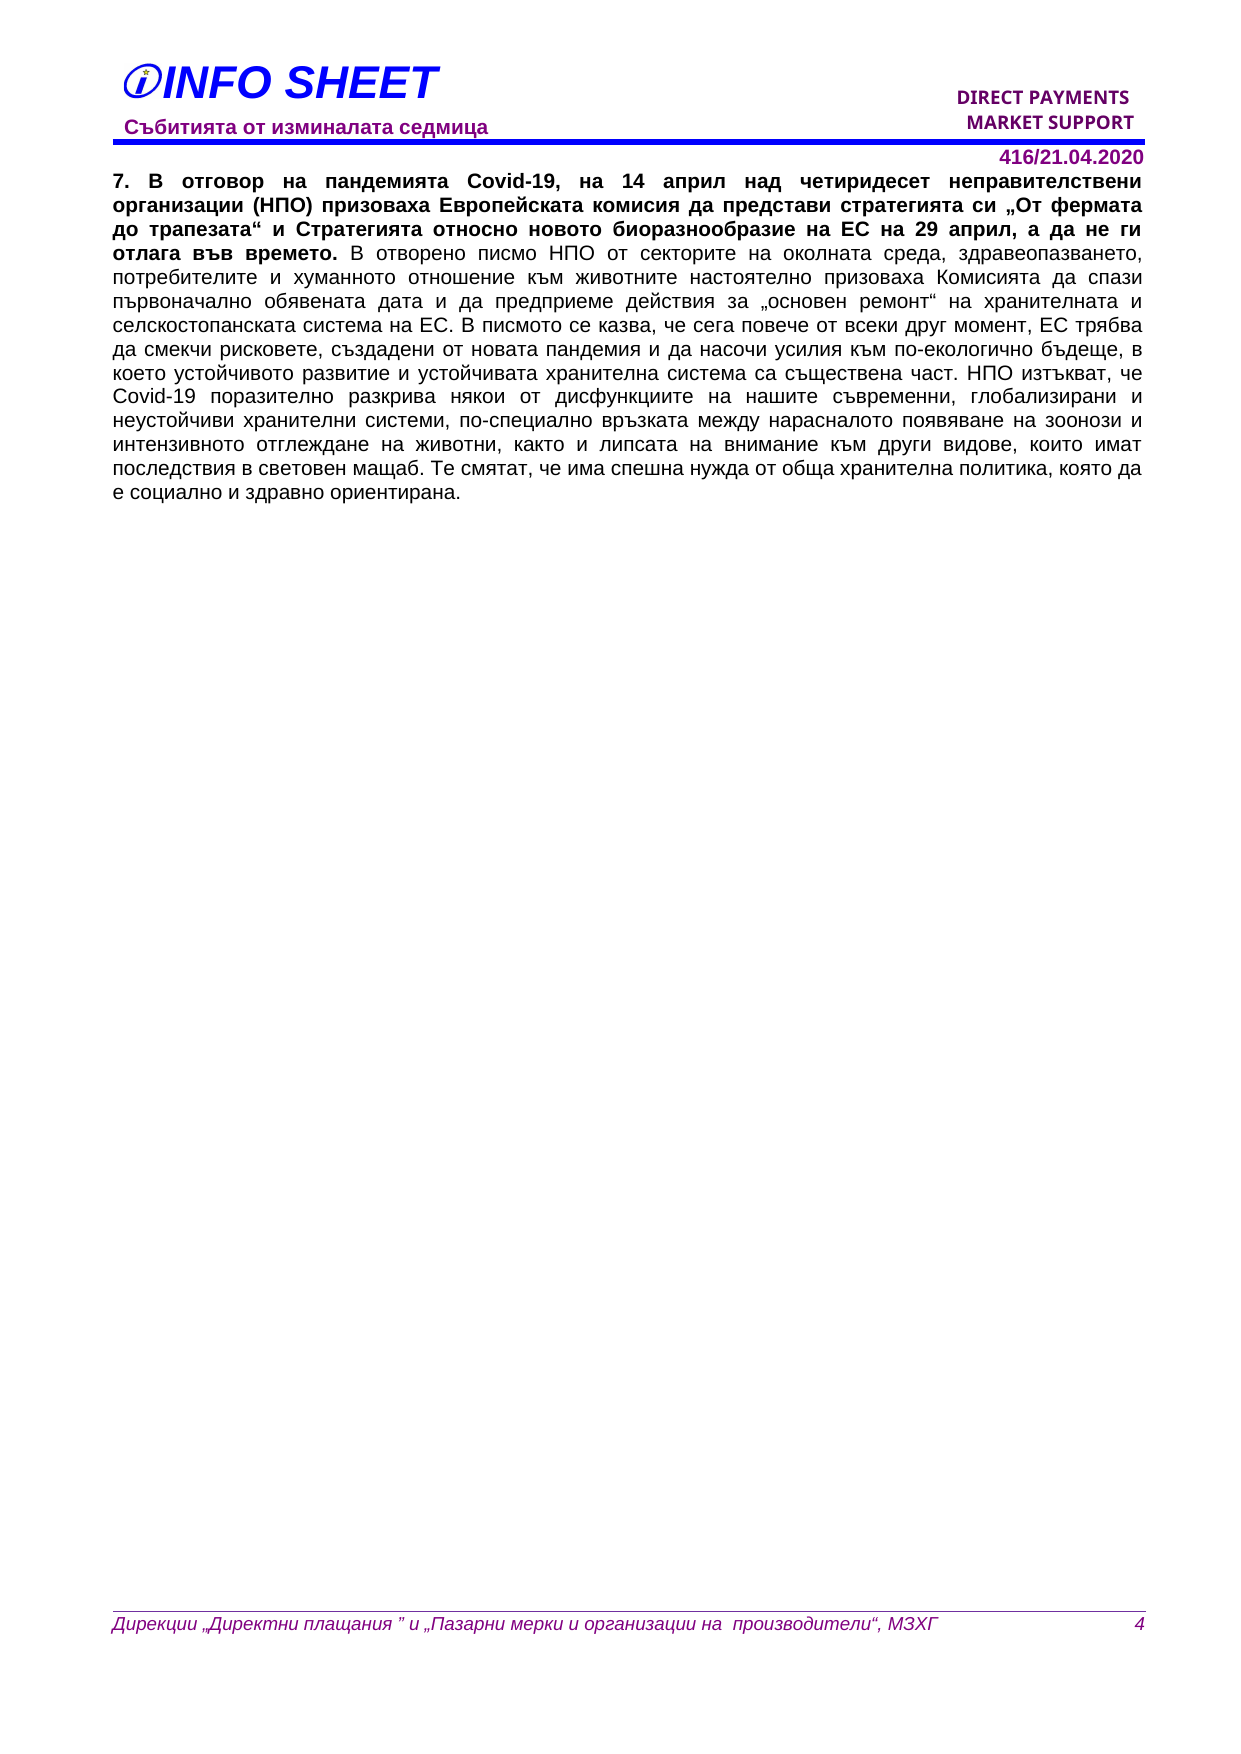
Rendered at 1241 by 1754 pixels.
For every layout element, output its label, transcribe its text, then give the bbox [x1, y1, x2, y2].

text 7. В отговор на пандемията Covid-19, на 14 април над четиридесет неправителствени организации (НПО) призоваха Европейската комисия да представи стратегията си „От фермата до трапезата“ и Стратегията относно новото биоразнообразие на ЕС на 29 април, а да не ги отлага във времето. В отворено писмо НПО от секторите на околната среда, здравеопазването, потребителите и хуманното отношение към животните настоятелно призоваха Комисията да спази първоначално обявената дата и да предприеме действия за „основен ремонт“ на хранителната и селскостопанската система на ЕС. В писмото се казва, че сега повече от всеки друг момент, ЕС трябва да смекчи рисковете, създадени от новата пандемия и да насочи усилия към по-екологично бъдеще, в което устойчивото развитие и устойчивата хранителна система са съществена част. НПО изтъкват, че Covid-19 поразително разкрива някои от дисфункциите на нашите съвременни, глобализирани и неустойчиви хранителни системи, по-специално връзката между нарасналото появяване на зоонози и интензивното отглеждане на животни, както и липсата на внимание към други видове, които имат последствия в световен мащаб. Те смятат, че има спешна нужда от обща хранителна политика, която да е социално и здравно ориентирана. [112, 169, 1144, 504]
picture [123, 63, 163, 99]
